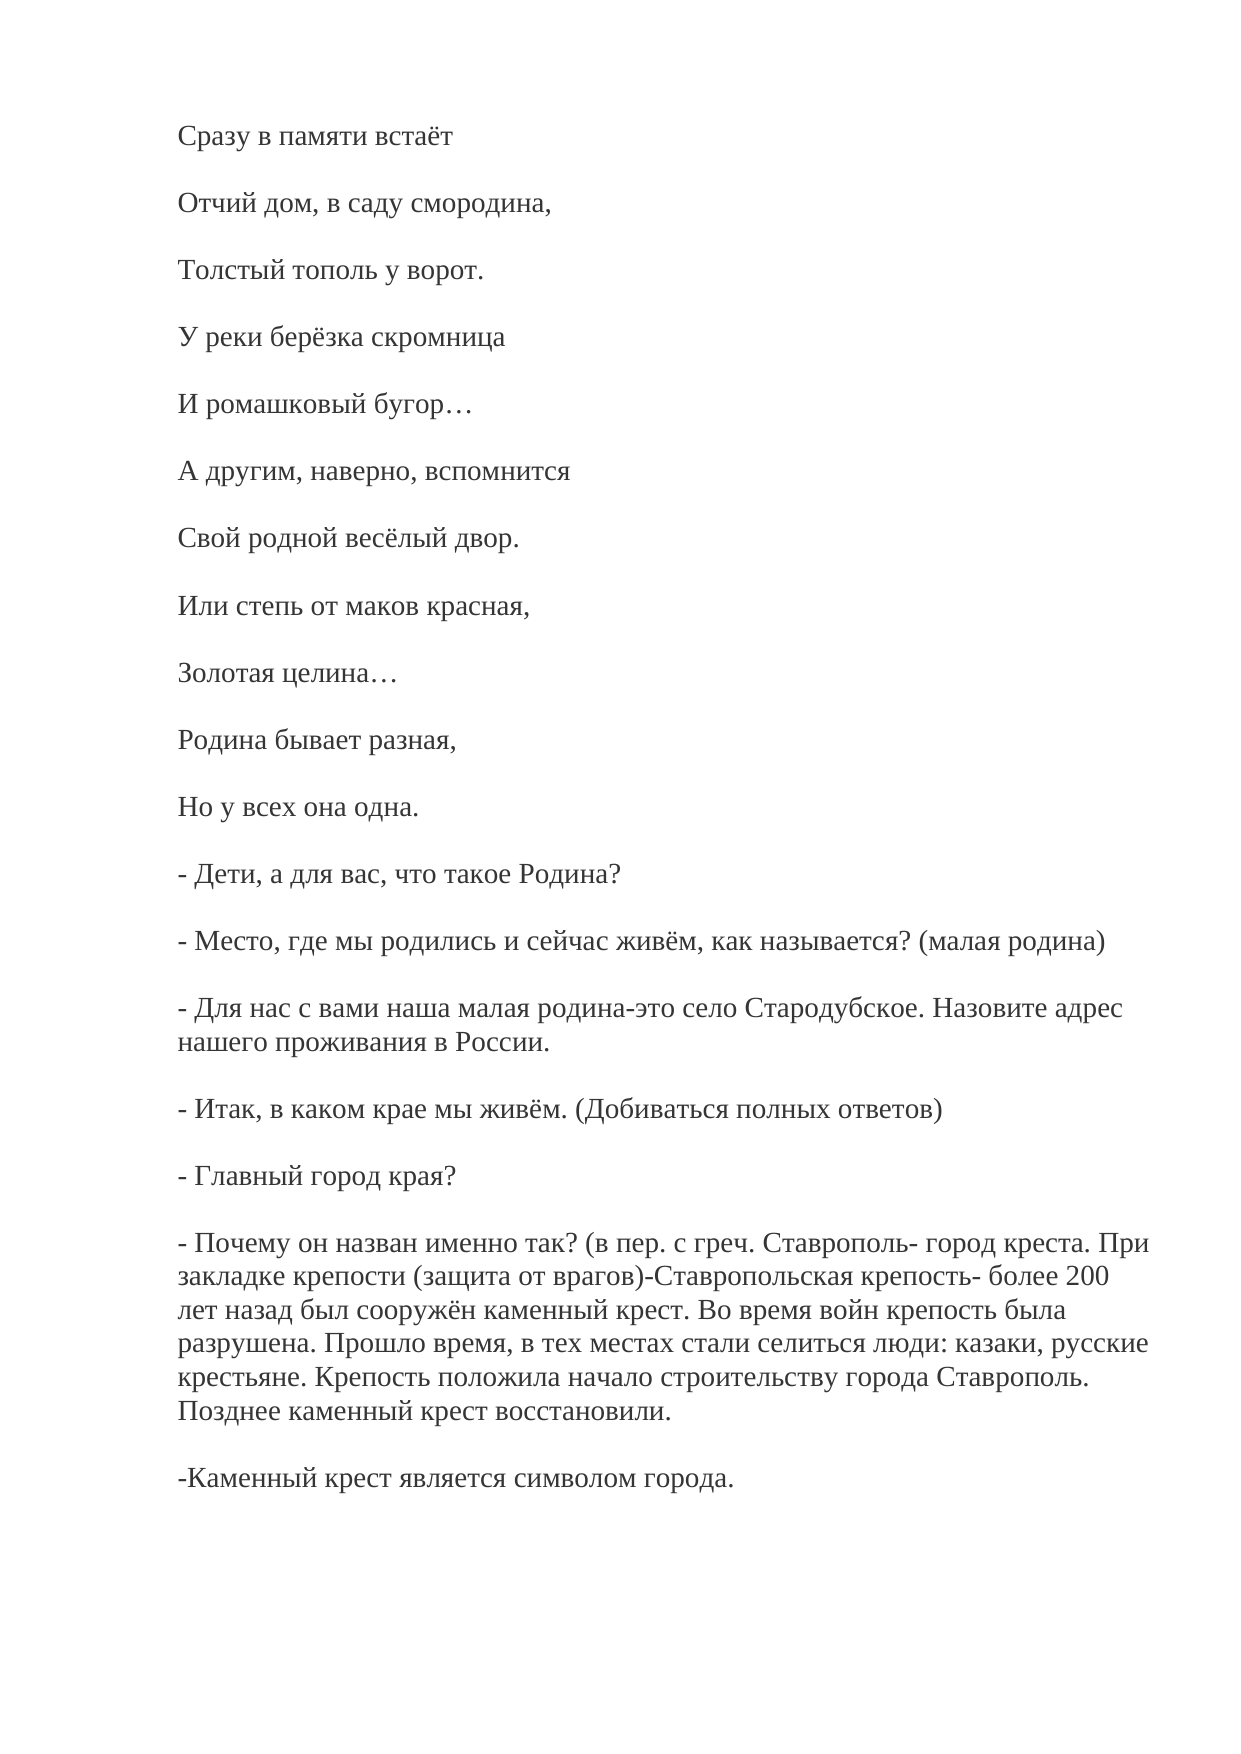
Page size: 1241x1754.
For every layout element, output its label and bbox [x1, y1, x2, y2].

text [177, 118, 1152, 1555]
